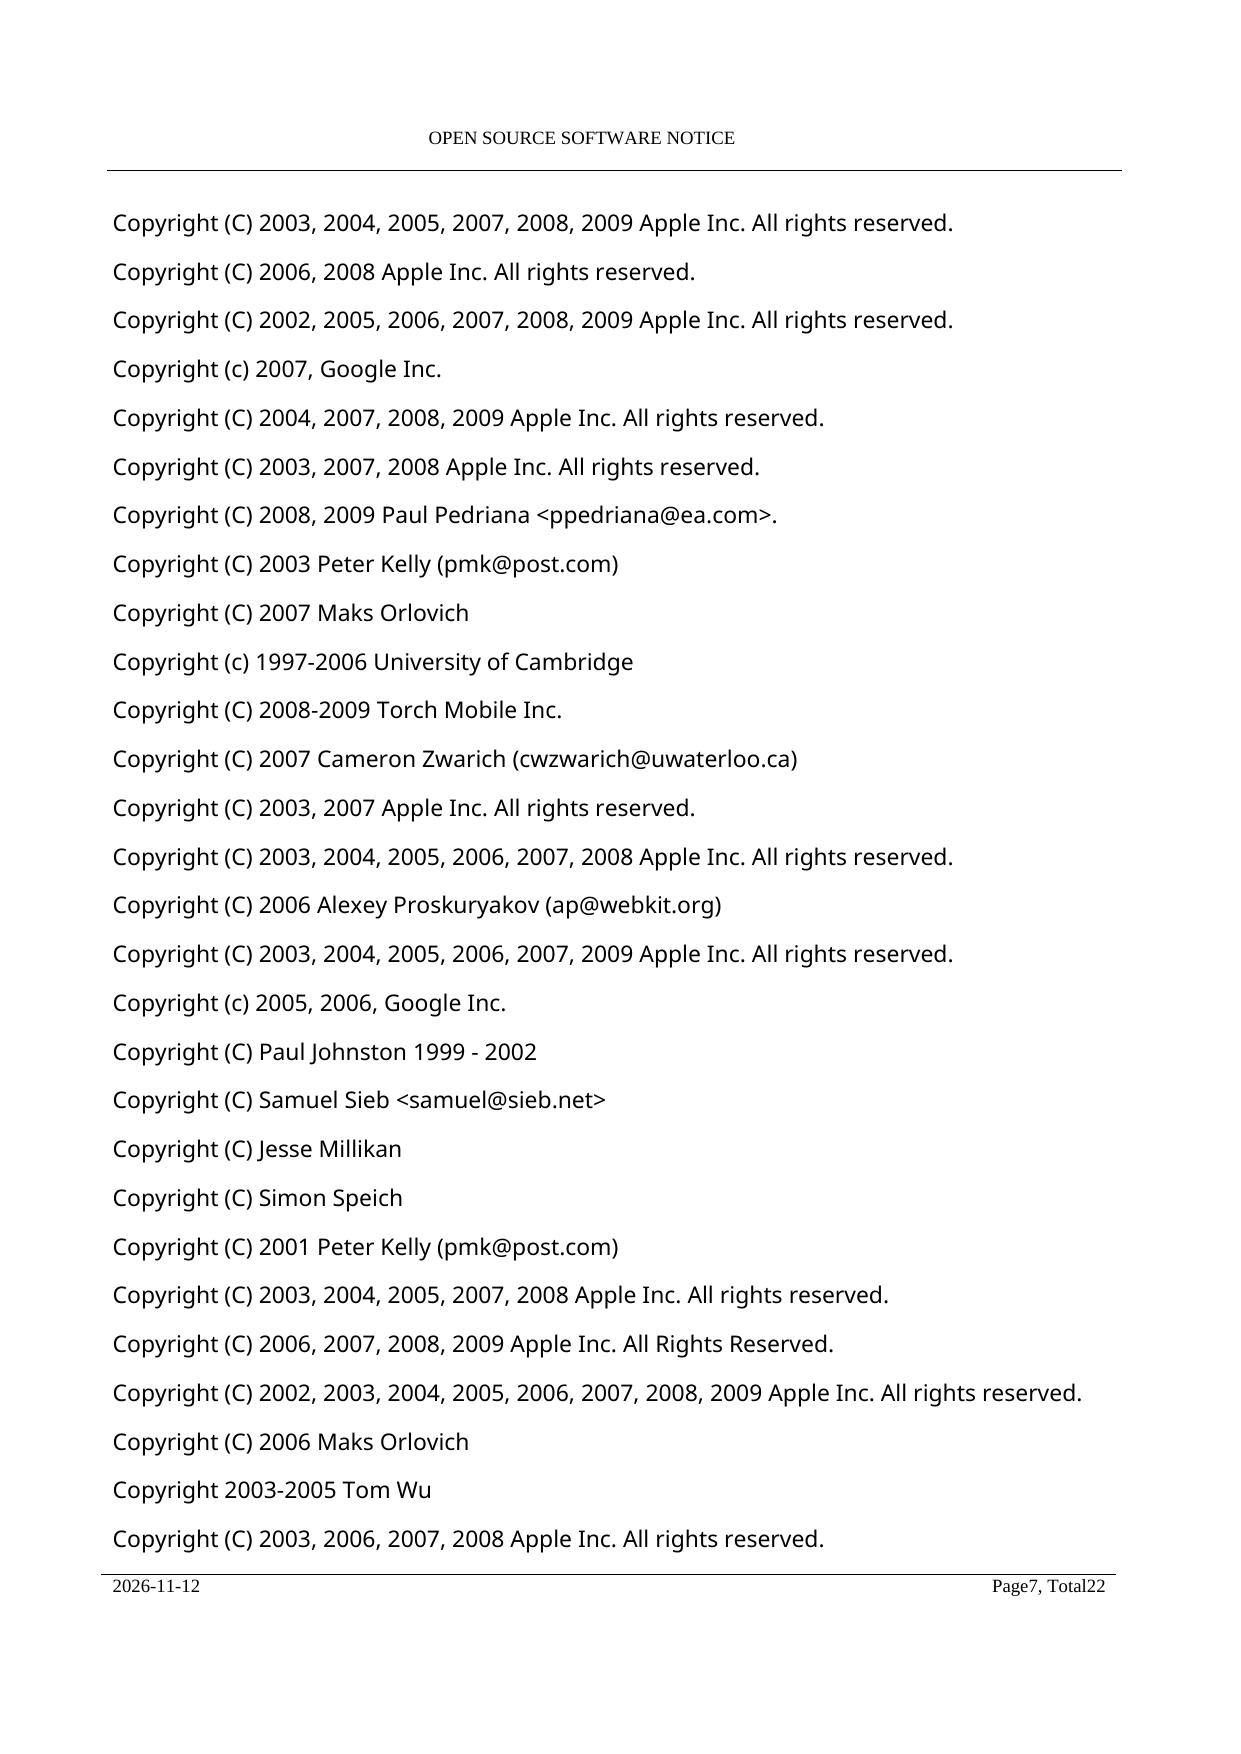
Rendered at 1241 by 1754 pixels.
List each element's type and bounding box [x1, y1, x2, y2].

text [112, 206, 1128, 1555]
